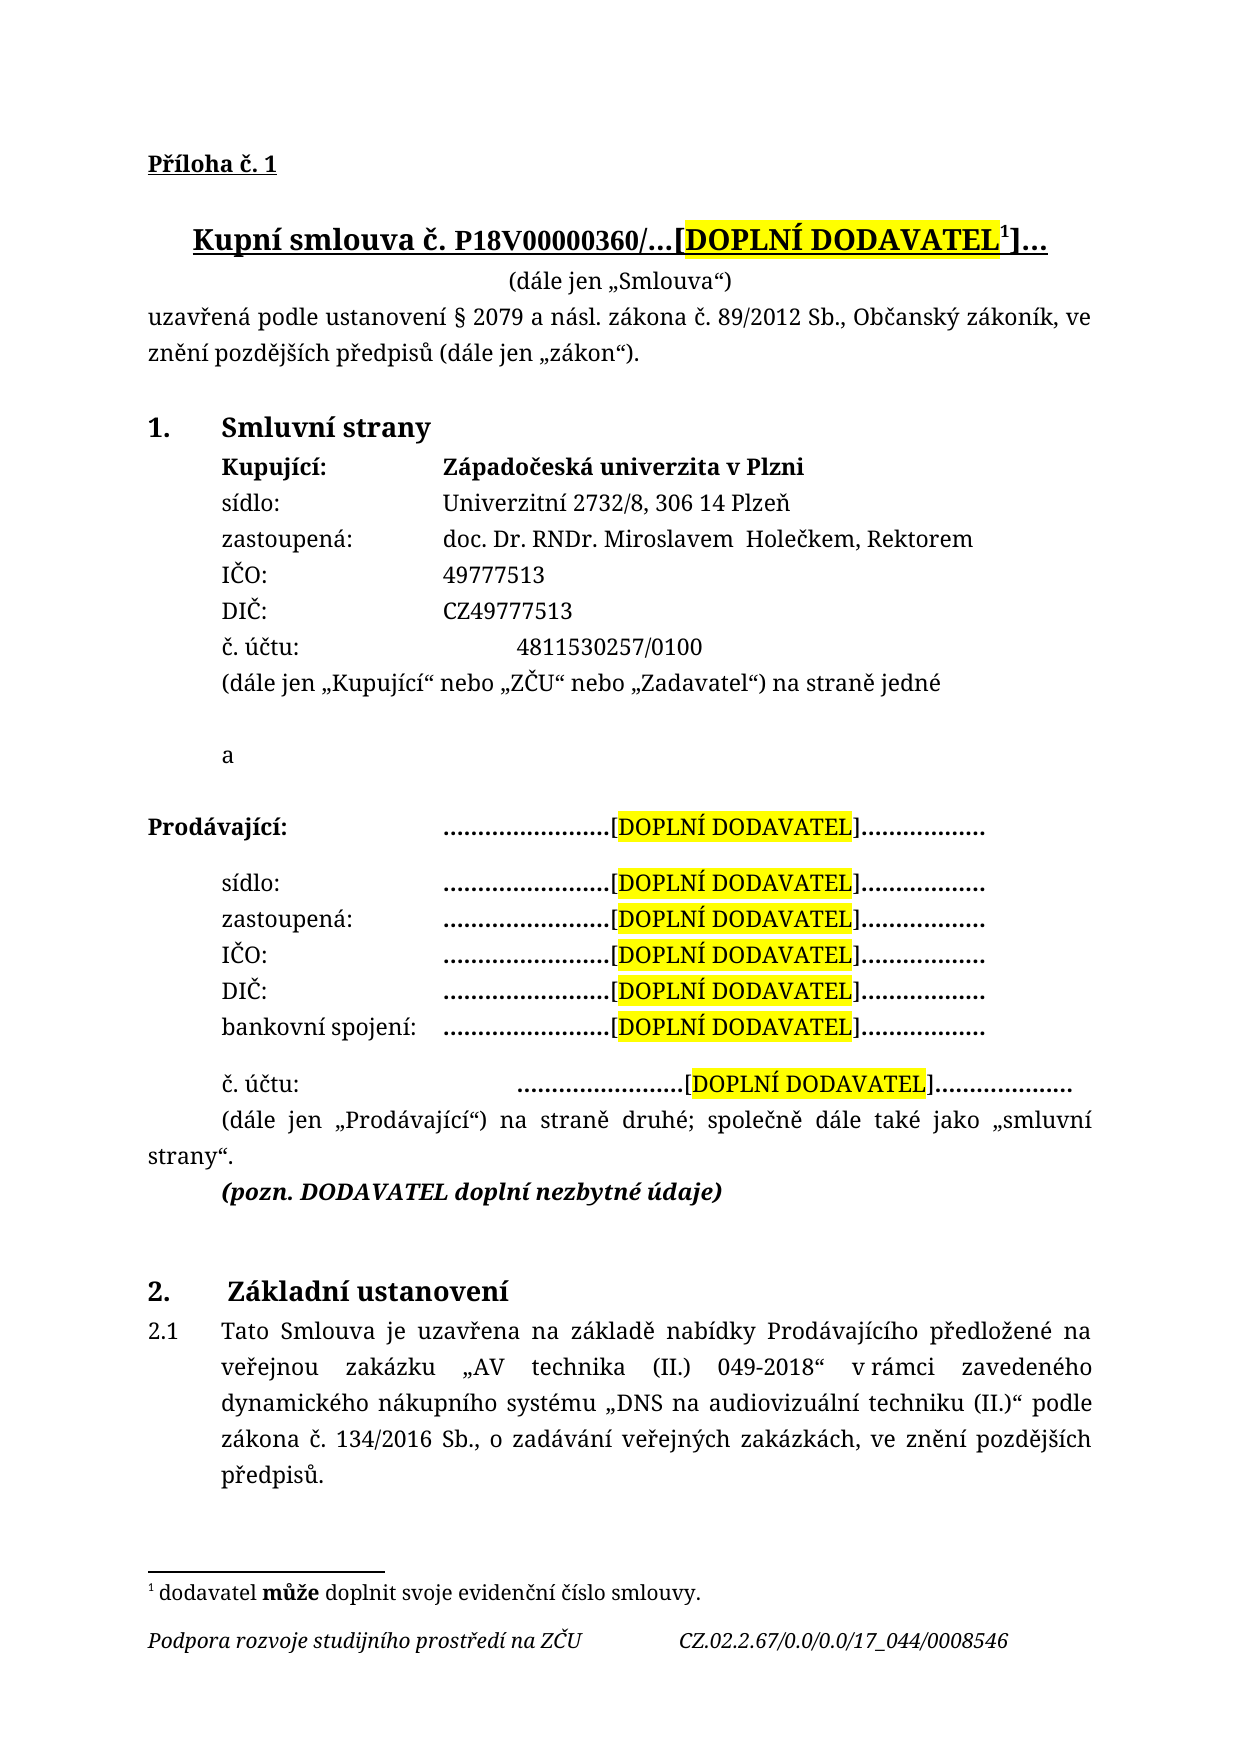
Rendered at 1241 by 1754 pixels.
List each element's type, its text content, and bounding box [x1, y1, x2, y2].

text DIČ: ……………………[DOPLNÍ DODAVATEL]……………… [221, 975, 618, 1006]
text (pozn. DODAVATEL doplní nezbytné údaje) [148, 1176, 1093, 1207]
text (dále jen „Prodávající“) na straně druhé; společně dále také jako „smluvní strany“. [148, 1104, 1093, 1171]
text IČO: ……………………[DOPLNÍ DODAVATEL]……………… [852, 939, 1093, 971]
text Prodávající: ……………………[DOPLNÍ DODAVATEL]……………… [148, 811, 618, 842]
text bankovní spojení: ……………………[DOPLNÍ DODAVATEL]……………… [148, 1011, 618, 1042]
text č. účtu: ……………………[DOPLNÍ DODAVATEL]……………..… [926, 1068, 1093, 1099]
text 2.1 Tato Smlouva je uzavřena na základě nabídky Prodávajícího předložené na veřejnou zakázku „AV technika (II.) 049-2018“ v rámci zavedeného dynamického nákupního systému „DNS na audiovizuální techniku (II.)“ podle zákona č. 134/2016 Sb., o zadávání veřejných zakázkách, ve znění pozdějších předpisů. [148, 1315, 1093, 1490]
text Kupující: Západočeská univerzita v Plzni [221, 451, 1093, 482]
text Příloha č. 1 [148, 148, 1093, 179]
text Prodávající: ……………………[DOPLNÍ DODAVATEL]……………… [852, 811, 1093, 842]
text 1. Smluvní strany [148, 409, 1093, 446]
text (dále jen „Kupující“ nebo „ZČU“ nebo „Zadavatel“) na straně jedné [221, 667, 1093, 698]
text zastoupená: ……………………[DOPLNÍ DODAVATEL]……………… [852, 903, 1093, 934]
text DIČ: ……………………[DOPLNÍ DODAVATEL]……………… [852, 975, 1093, 1006]
text bankovní spojení: ……………………[DOPLNÍ DODAVATEL]……………… [852, 1011, 1093, 1042]
text IČO: ……………………[DOPLNÍ DODAVATEL]……………… [221, 939, 618, 971]
text IČO: 49777513 [221, 559, 1093, 590]
text DIČ: CZ49777513 [221, 595, 1093, 626]
text sídlo: ……………………[DOPLNÍ DODAVATEL]……………… [221, 867, 1093, 899]
text zastoupená: doc. Dr. RNDr. Miroslavem Holečkem, Rektorem [221, 523, 1093, 554]
text (dále jen „Smlouva“) [148, 265, 1093, 296]
text č. účtu: ……………………[DOPLNÍ DODAVATEL]……………..… [221, 1068, 692, 1099]
text sídlo: Univerzitní 2732/8, 306 14 Plzeň [221, 487, 1093, 518]
text a [221, 739, 1093, 770]
text uzavřená podle ustanovení § 2079 a násl. zákona č. 89/2012 Sb., Občanský zákoník, ve znění pozdějších předpisů (dále jen „zákon“). [148, 301, 1093, 368]
text zastoupená: ……………………[DOPLNÍ DODAVATEL]……………… [221, 903, 618, 934]
text 2. Základní ustanovení [148, 1273, 1093, 1309]
text Kupní smlouva č. P18V00000360/...[DOPLNÍ DODAVATEL]… [148, 219, 1093, 259]
text č. účtu: 4811530257/0100 [221, 631, 1093, 662]
